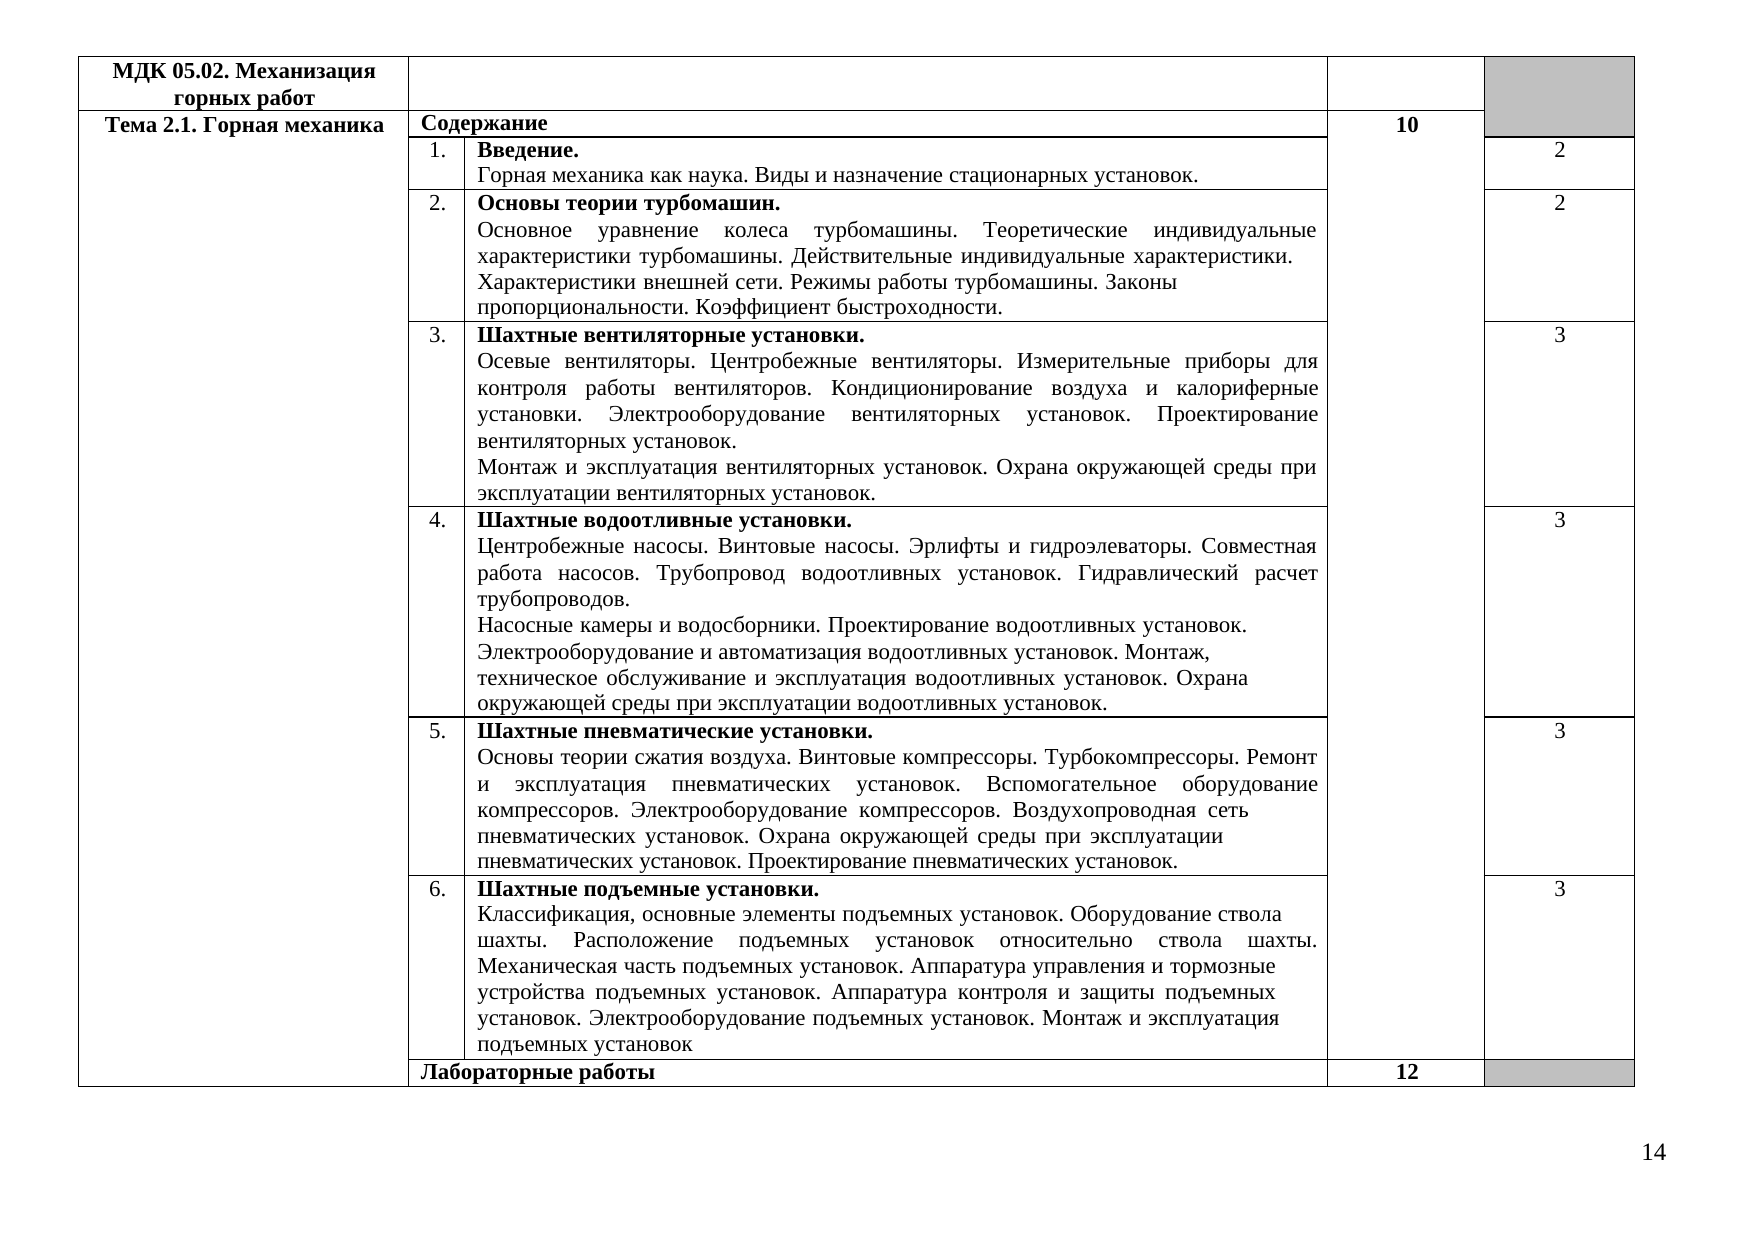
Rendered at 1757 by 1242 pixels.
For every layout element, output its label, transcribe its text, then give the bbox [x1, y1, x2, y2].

table_cell Шахтные водоотливные установки. Центробежные насосы. Винтовые насосы. Эрлифты и гидроэлеваторы. Совместная работа насосов. Трубопровод водоотливных установок. Гидравлический расчет трубопроводов. Насосные камеры и водосборники. Проектирование водоотливных установок. Электрооборудование и автоматизация водоотливных установок. Монтаж, техническое обслуживание и эксплуатация водоотливных установок. Охрана окружающей среды при эксплуатации водоотливных установок. [465, 507, 1327, 716]
table_header МДК 05.02. Механизация горных работ [79, 57, 408, 110]
table_cell 10 [1328, 111, 1484, 1059]
table_cell 6. [409, 876, 464, 1059]
table_cell 2. [409, 190, 464, 321]
table_cell 1. [409, 138, 464, 189]
table_cell 2 [1485, 190, 1634, 321]
table_cell Шахтные пневматические установки. Основы теории сжатия воздуха. Винтовые компрессоры. Турбокомпрессоры. Ремонт и эксплуатация пневматических установок. Вспомогательное оборудование компрессоров. Электрооборудование компрессоров. Воздухопроводная сеть пневматических установок. Охрана окружающей среды при эксплуатации пневматических установок. Проектирование пневматических установок. [465, 718, 1327, 875]
table_cell Содержание [409, 111, 1327, 136]
table_cell 3 [1485, 876, 1634, 1059]
table_cell Шахтные подъемные установки. Классификация, основные элементы подъемных установок. Оборудование ствола шахты. Расположение подъемных установок относительно ствола шахты. Механическая часть подъемных установок. Аппаратура управления и тормозные устройства подъемных установок. Аппаратура контроля и защиты подъемных установок. Электрооборудование подъемных установок. Монтаж и эксплуатация подъемных установок [465, 876, 1327, 1059]
table_cell 3. [409, 322, 464, 506]
table_cell 3 [1485, 322, 1634, 506]
table_cell Основы теории турбомашин. Основное уравнение колеса турбомашины. Теоретические индивидуальные характеристики турбомашины. Действительные индивидуальные характеристики. Характеристики внешней сети. Режимы работы турбомашины. Законы пропорциональности. Коэффициент быстроходности. [465, 190, 1327, 321]
table_cell 3 [1485, 718, 1634, 875]
table_cell Шахтные вентиляторные установки. Осевые вентиляторы. Центробежные вентиляторы. Измерительные приборы для контроля работы вентиляторов. Кондиционирование воздуха и калориферные установки. Электрооборудование вентиляторных установок. Проектирование вентиляторных установок. Монтаж и эксплуатация вентиляторных установок. Охрана окружающей среды при эксплуатации вентиляторных установок. [465, 322, 1327, 506]
table_cell 5. [409, 718, 464, 875]
table_header [1485, 57, 1634, 136]
table_cell 4. [409, 507, 464, 716]
table_header [1328, 57, 1484, 110]
table_header [409, 57, 1327, 110]
table_cell Тема 2.1. Горная механика [79, 111, 408, 1086]
table_cell Лабораторные работы [409, 1060, 1327, 1086]
table_cell 12 [1328, 1060, 1484, 1086]
table_cell 2 [1485, 138, 1634, 189]
table_cell Введение. Горная механика как наука. Виды и назначение стационарных установок. [465, 138, 1327, 189]
table_cell 3 [1485, 507, 1634, 716]
table_cell [1485, 1060, 1634, 1086]
